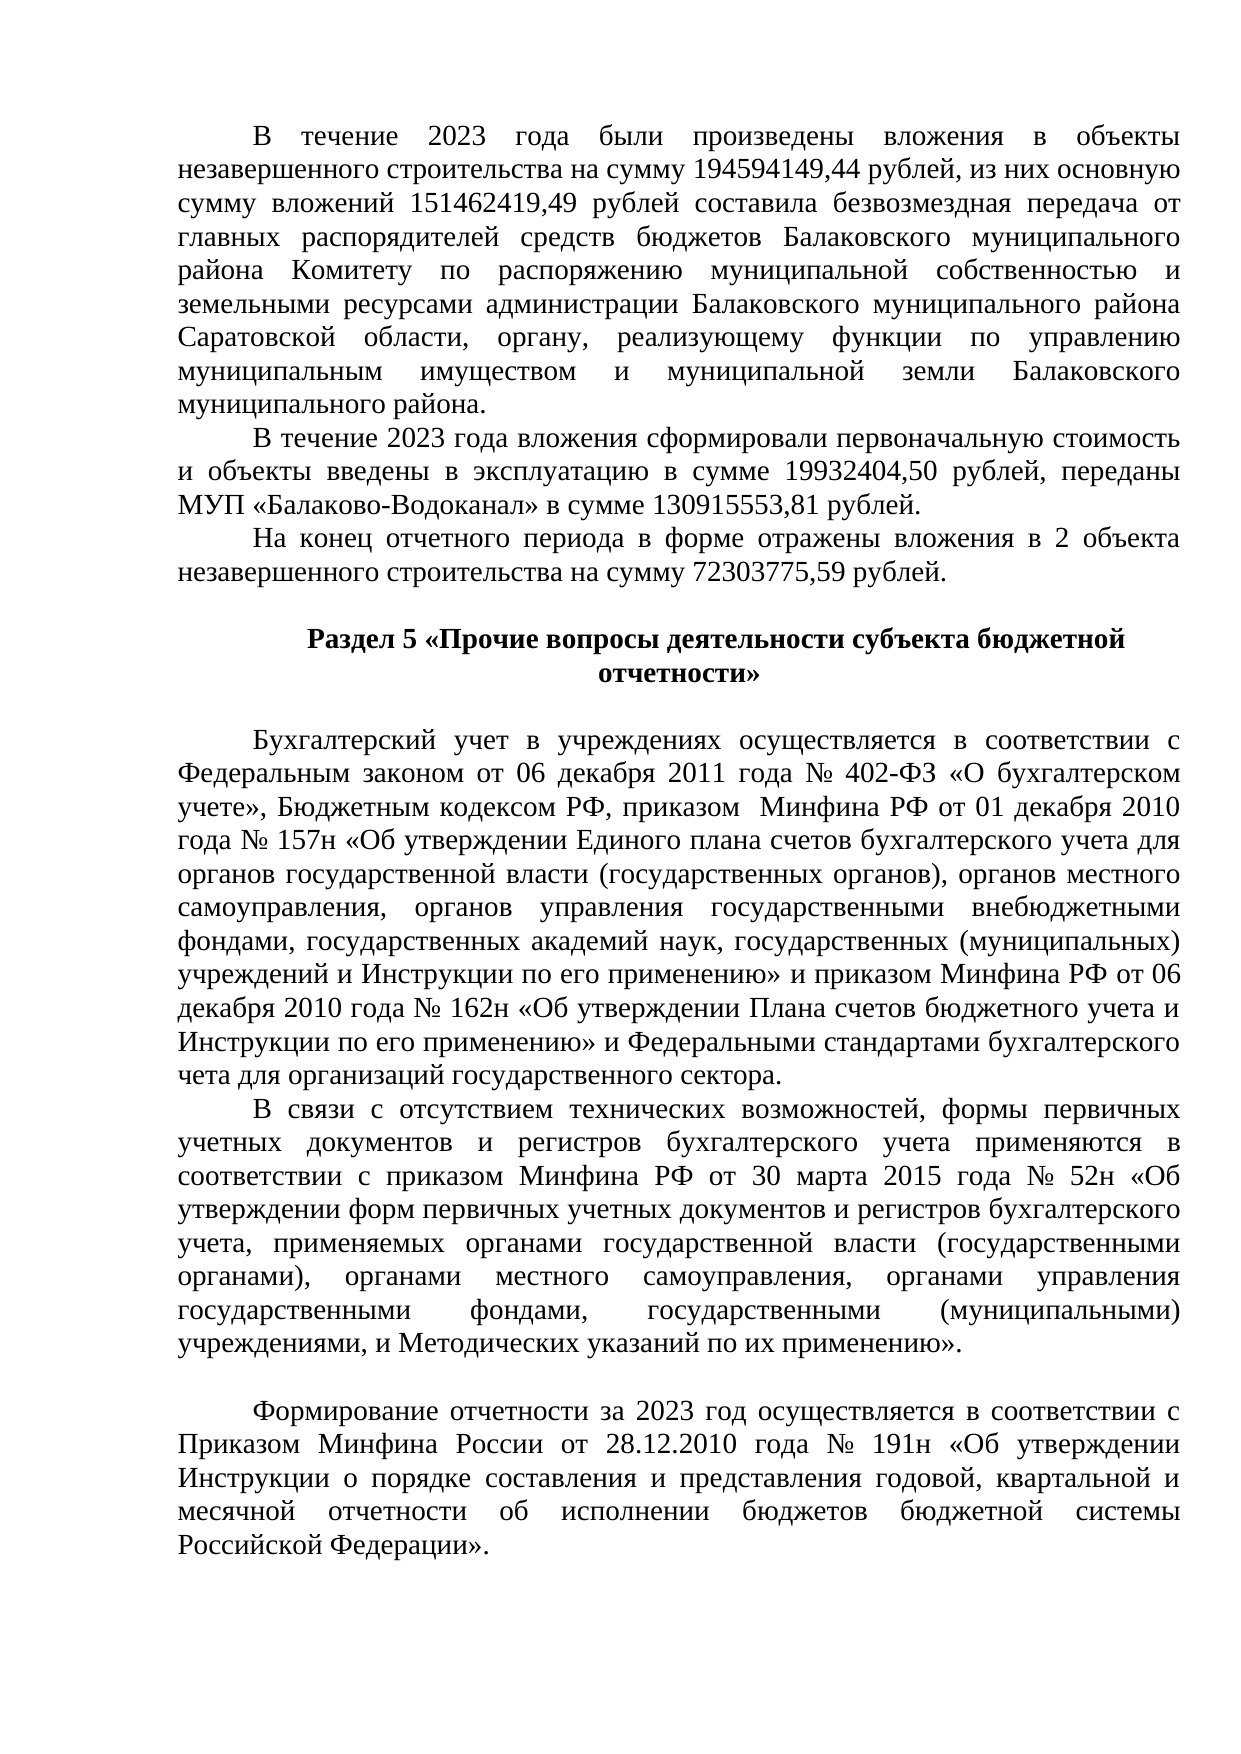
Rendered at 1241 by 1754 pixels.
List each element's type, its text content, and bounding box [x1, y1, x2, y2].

text Раздел 5 «Прочие вопросы деятельности субъекта бюджетной отчетности» [177, 621, 1181, 688]
text В течение 2023 года вложения сформировали первоначальную стоимость и объекты введены в эксплуатацию в сумме 19932404,50 рублей, переданы МУП «Балаково-Водоканал» в сумме 130915553,81 рублей. [177, 420, 1181, 521]
text Формирование отчетности за 2023 год осуществляется в соответствии с Приказом Минфина России от 28.12.2010 года № 191н «Об утверждении Инструкции о порядке составления и представления годовой, квартальной и месячной отчетности об исполнении бюджетов бюджетной системы Российской Федерации». [177, 1393, 1181, 1560]
text На конец отчетного периода в форме отражены вложения в 2 объекта незавершенного строительства на сумму 72303775,59 рублей. [177, 521, 1181, 588]
text В связи с отсутствием технических возможностей, формы первичных учетных документов и регистров бухгалтерского учета применяются в соответствии с приказом Минфина РФ от 30 марта 2015 года № 52н «Об утверждении форм первичных учетных документов и регистров бухгалтерского учета, применяемых органами государственной власти (государственными органами), органами местного самоуправления, органами управления государственными фондами, государственными (муниципальными) учреждениями, и Методических указаний по их применению». [177, 1091, 1181, 1359]
text Бухгалтерский учет в учреждениях осуществляется в соответствии с Федеральным законом от 06 декабря 2011 года № 402-ФЗ «О бухгалтерском учете», Бюджетным кодексом РФ, приказом Минфина РФ от 01 декабря 2010 года № 157н «Об утверждении Единого плана счетов бухгалтерского учета для органов государственной власти (государственных органов), органов местного самоуправления, органов управления государственными внебюджетными фондами, государственных академий наук, государственных (муниципальных) учреждений и Инструкции по его применению» и приказом Минфина РФ от 06 декабря 2010 года № 162н «Об утверждении Плана счетов бюджетного учета и Инструкции по его применению» и Федеральными стандартами бухгалтерского чета для организаций государственного сектора. [177, 722, 1181, 1091]
text В течение 2023 года были произведены вложения в объекты незавершенного строительства на сумму 194594149,44 рублей, из них основную сумму вложений 151462419,49 рублей составила безвозмездная передача от главных распорядителей средств бюджетов Балаковского муниципального района Комитету по распоряжению муниципальной собственностью и земельными ресурсами администрации Балаковского муниципального района Саратовской области, органу, реализующему функции по управлению муниципальным имуществом и муниципальной земли Балаковского муниципального района. [177, 118, 1181, 420]
